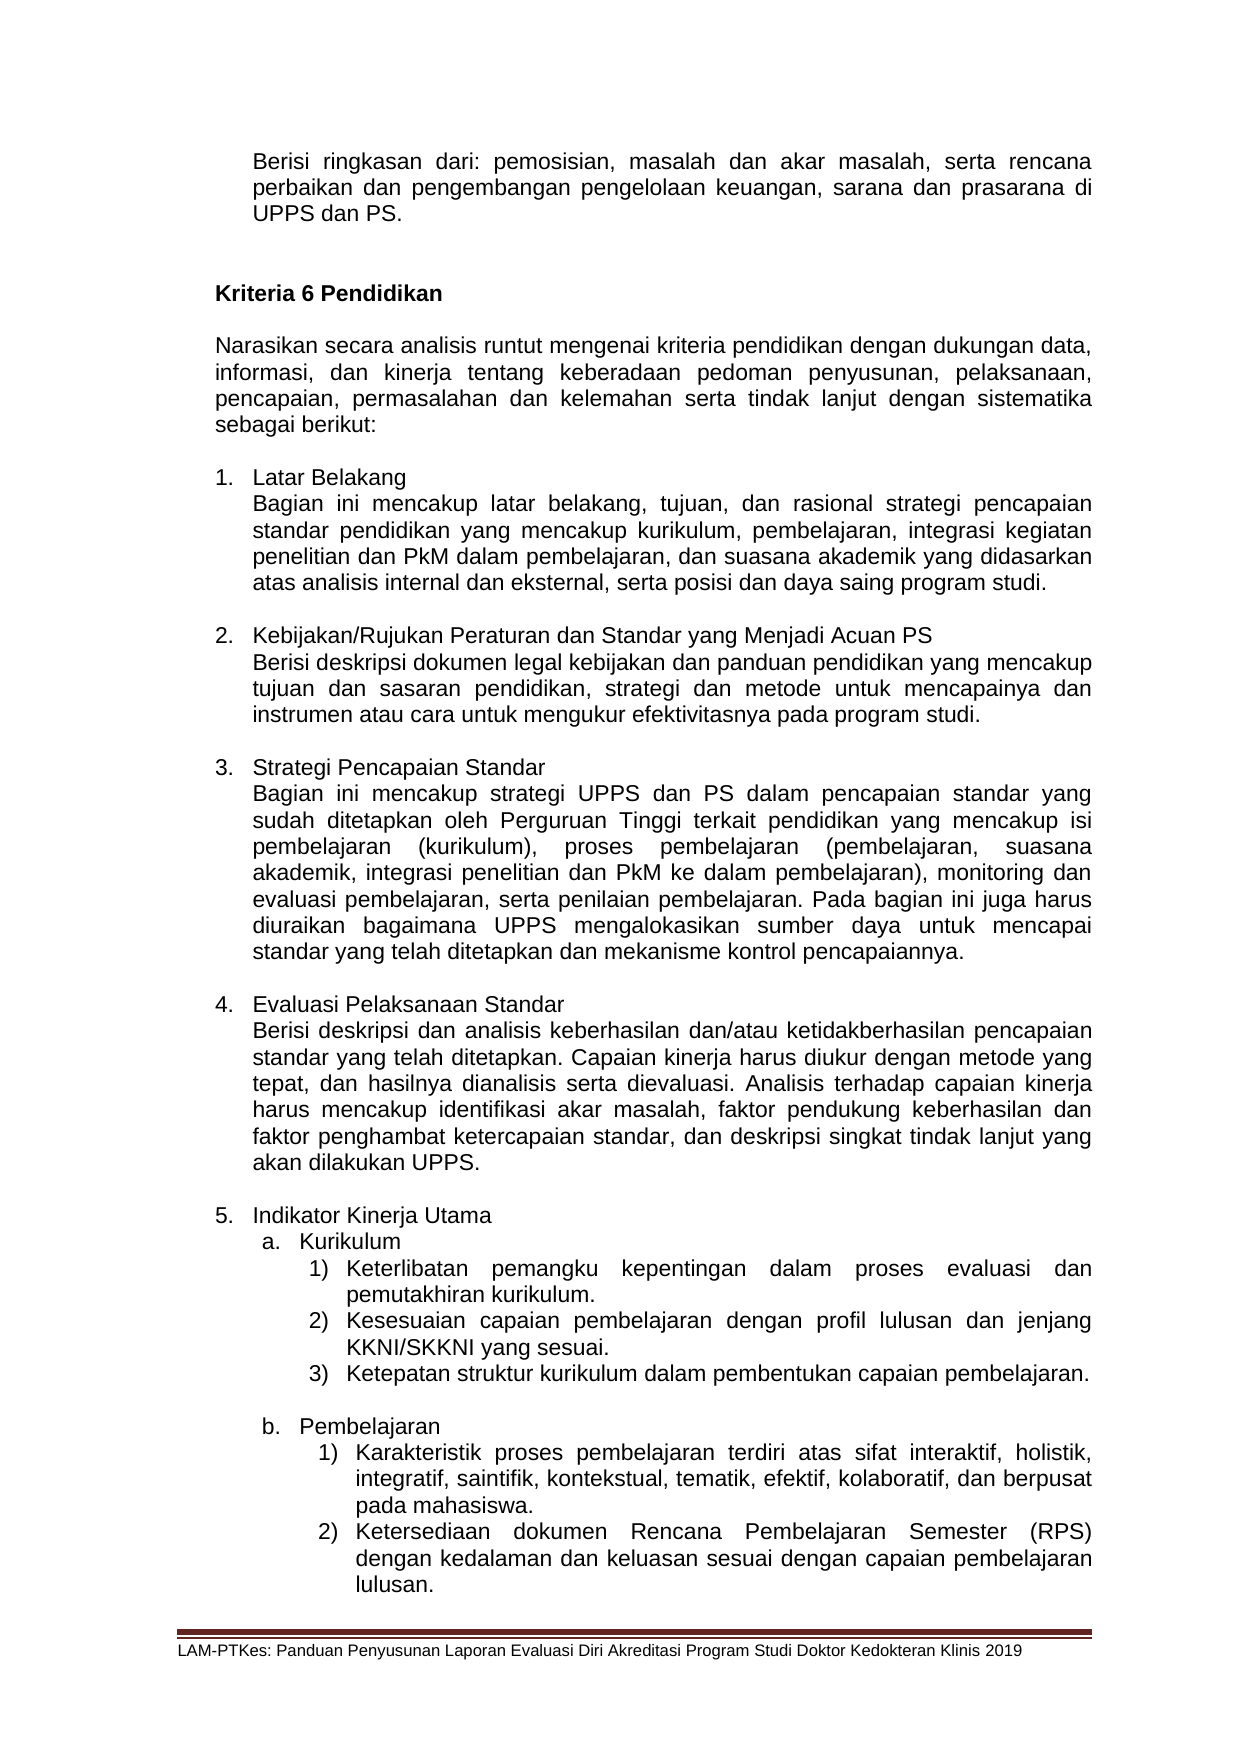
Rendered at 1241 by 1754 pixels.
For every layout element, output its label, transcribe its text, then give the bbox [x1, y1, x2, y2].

list Evaluasi Pelaksanaan Standar [215, 991, 1092, 1017]
text Bagian ini mencakup strategi UPPS dan PS dalam pencapaian standar yang sudah ditetapkan oleh Perguruan Tinggi terkait pendidikan yang mencakup isi pembelajaran (kurikulum), proses pembelajaran (pembelajaran, suasana akademik, integrasi penelitian dan PkM ke dalam pembelajaran), monitoring dan evaluasi pembelajaran, serta penilaian pembelajaran. Pada bagian ini juga harus diuraikan bagaimana UPPS mengalokasikan sumber daya untuk mencapai standar yang telah ditetapkan dan mekanisme kontrol pencapaiannya. [252, 780, 1092, 965]
text Berisi deskripsi dan analisis keberhasilan dan/atau ketidakberhasilan pencapaian standar yang telah ditetapkan. Capaian kinerja harus diukur dengan metode yang tepat, dan hasilnya dianalisis serta dievaluasi. Analisis terhadap capaian kinerja harus mencakup identifikasi akar masalah, faktor pendukung keberhasilan dan faktor penghambat ketercapaian standar, dan deskripsi singkat tindak lanjut yang akan dilakukan UPPS. [252, 1017, 1092, 1176]
list Kurikulum [262, 1228, 1092, 1254]
list Ketepatan struktur kurikulum dalam pembentukan capaian pembelajaran. [308, 1360, 1092, 1386]
list Indikator Kinerja Utama [215, 1202, 1092, 1228]
text Narasikan secara analisis runtut mengenai kriteria pendidikan dengan dukungan data, informasi, dan kinerja tentang keberadaan pedoman penyusunan, pelaksanaan, pencapaian, permasalahan dan kelemahan serta tindak lanjut dengan sistematika sebagai berikut: [215, 332, 1092, 438]
list Strategi Pencapaian Standar [215, 754, 1092, 780]
list Karakteristik proses pembelajaran terdiri atas sifat interaktif, holistik, integratif, saintifik, kontekstual, tematik, efektif, kolaboratif, dan berpusat pada mahasiswa. [318, 1439, 1092, 1518]
text Bagian ini mencakup latar belakang, tujuan, dan rasional strategi pencapaian standar pendidikan yang mencakup kurikulum, pembelajaran, integrasi kegiatan penelitian dan PkM dalam pembelajaran, dan suasana akademik yang didasarkan atas analisis internal dan eksternal, serta posisi dan daya saing program studi. [252, 490, 1092, 596]
list Kebijakan/Rujukan Peraturan dan Standar yang Menjadi Acuan PS [215, 622, 1092, 648]
list Pembelajaran [262, 1413, 1092, 1439]
list Keterlibatan pemangku kepentingan dalam proses evaluasi dan pemutakhiran kurikulum. [308, 1254, 1092, 1307]
text Berisi deskripsi dokumen legal kebijakan dan panduan pendidikan yang mencakup tujuan dan sasaran pendidikan, strategi dan metode untuk mencapainya dan instrumen atau cara untuk mengukur efektivitasnya pada program studi. [252, 648, 1092, 727]
list Latar Belakang [215, 464, 1092, 490]
list Ketersediaan dokumen Rencana Pembelajaran Semester (RPS) dengan kedalaman dan keluasan sesuai dengan capaian pembelajaran lulusan. [318, 1518, 1092, 1597]
subtitle Kriteria 6 Pendidikan [215, 279, 1092, 306]
text Berisi ringkasan dari: pemosisian, masalah dan akar masalah, serta rencana perbaikan dan pengembangan pengelolaan keuangan, sarana dan prasarana di UPPS dan PS. [252, 148, 1092, 227]
list Kesesuaian capaian pembelajaran dengan profil lulusan dan jenjang KKNI/SKKNI yang sesuai. [308, 1307, 1092, 1360]
